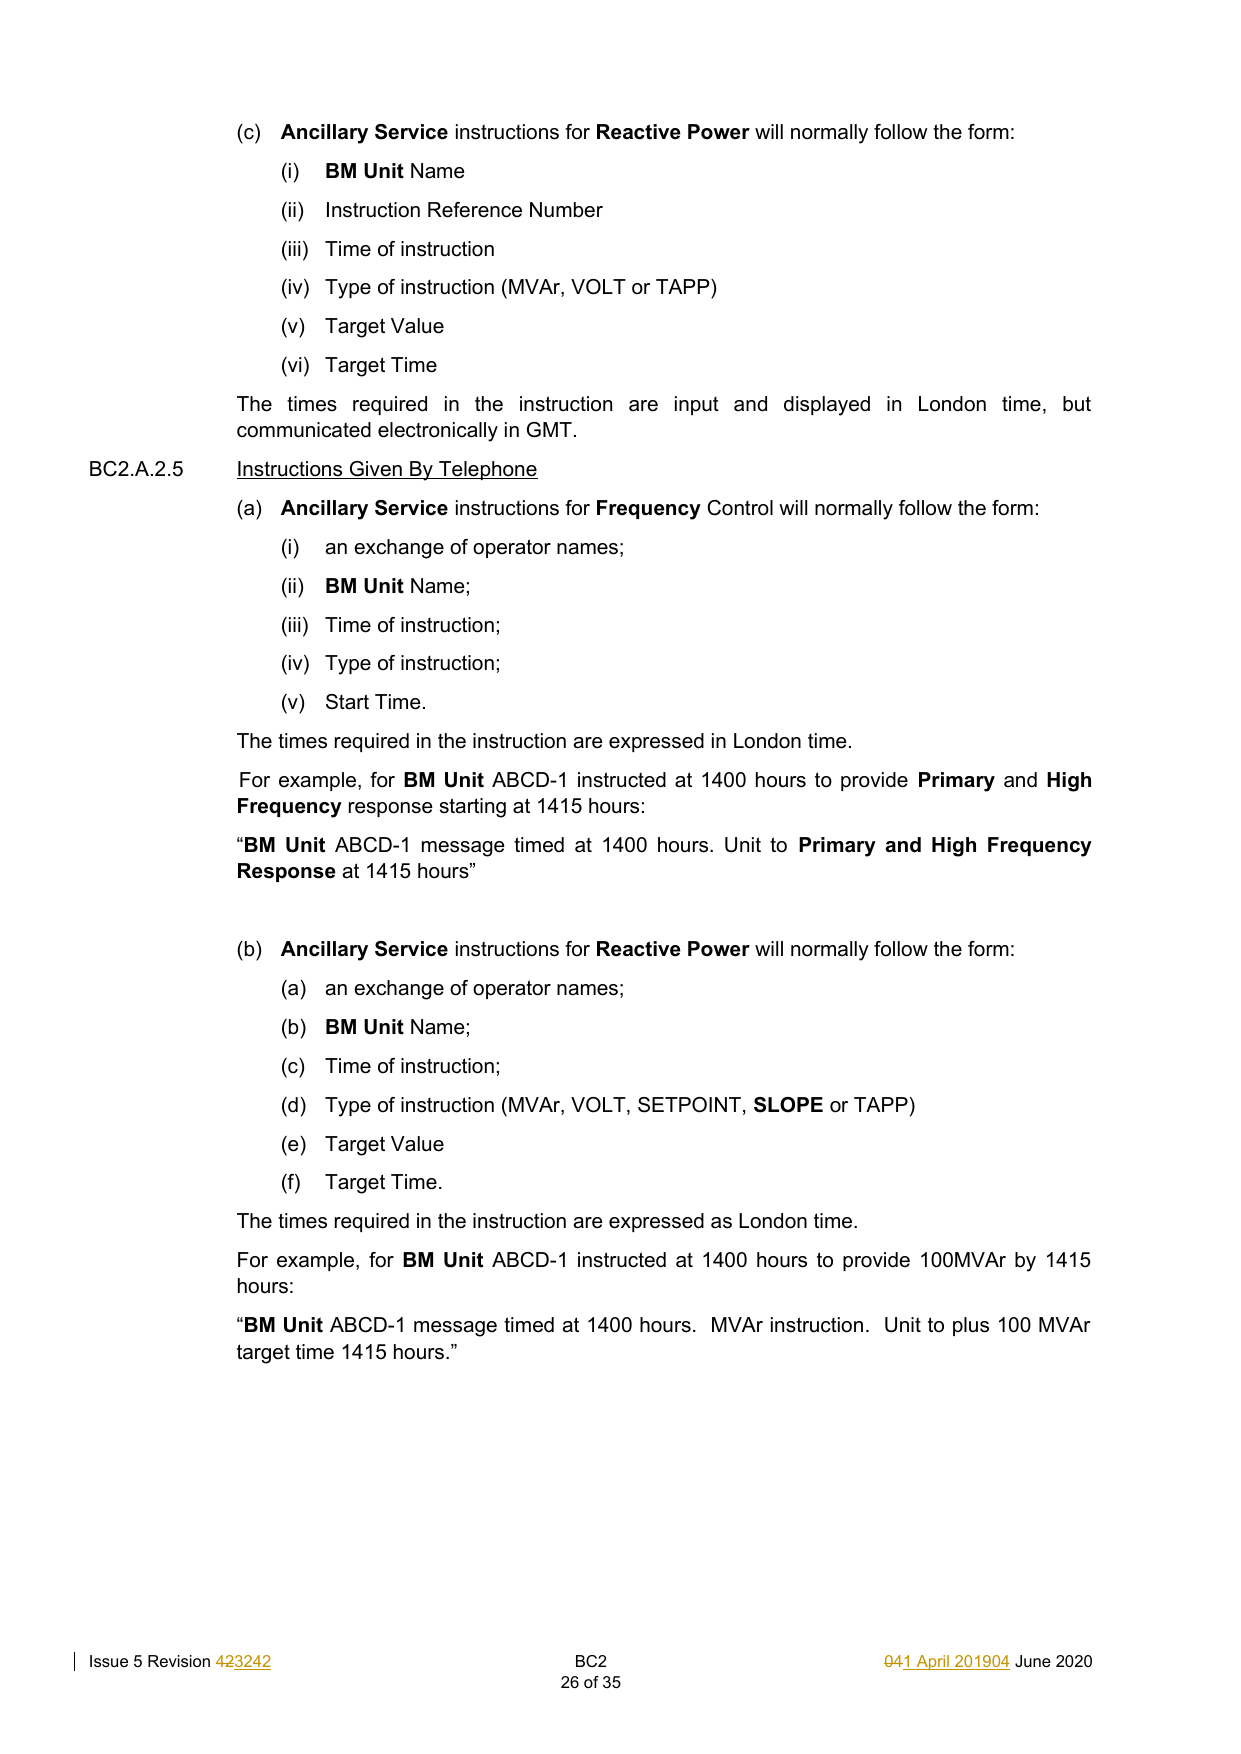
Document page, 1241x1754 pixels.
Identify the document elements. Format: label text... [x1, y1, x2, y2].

text The times required in the instruction are expressed in London time. [89, 729, 1092, 753]
text (iv) Type of instruction; [281, 651, 1092, 675]
text (c) Time of instruction; [281, 1054, 1092, 1078]
text (i) BM Unit Name [281, 159, 1092, 183]
text “BM Unit ABCD-1 message timed at 1400 hours. Unit to Primary and High Frequency Response at 1415 hours” [89, 833, 1092, 883]
text (v) Start Time. [281, 690, 1092, 714]
text (c) Ancillary Service instructions for Reactive Power will normally follow the form: [236, 120, 1092, 144]
text (v) Target Value [281, 314, 1092, 338]
text (ii) Instruction Reference Number [281, 197, 1092, 221]
text (b) Ancillary Service instructions for Reactive Power will normally follow the form: [236, 937, 1092, 961]
text BC2.A.2.5 Instructions Given By Telephone [89, 457, 1092, 481]
text The times required in the instruction are expressed as London time. [89, 1209, 1092, 1233]
text (iii) Time of instruction; [281, 612, 1092, 636]
text The times required in the instruction are input and displayed in London time, but communicated electronically in GMT. [89, 392, 1092, 442]
text (a) Ancillary Service instructions for Frequency Control will normally follow the form: [236, 496, 1092, 520]
text For example, for BM Unit ABCD-1 instructed at 1400 hours to provide 100MVAr by 1415 hours: [89, 1248, 1092, 1298]
text (a) an exchange of operator names; [281, 976, 1092, 1000]
text (e) Target Value [281, 1131, 1092, 1155]
text (vi) Target Time [281, 353, 1092, 377]
text (f) Target Time. [281, 1170, 1092, 1194]
text (ii) BM Unit Name; [281, 573, 1092, 597]
text (iv) Type of instruction (MVAr, VOLT or TAPP) [281, 275, 1092, 299]
text (iii) Time of instruction [281, 236, 1092, 260]
text (i) an exchange of operator names; [281, 535, 1092, 559]
text (b) BM Unit Name; [281, 1015, 1092, 1039]
text (d) Type of instruction (MVAr, VOLT, SETPOINT, SLOPE or TAPP) [281, 1092, 1092, 1116]
text For example, for BM Unit ABCD-1 instructed at 1400 hours to provide Primary and High Frequency response starting at 1415 hours: [89, 768, 1092, 818]
text “BM Unit ABCD-1 message timed at 1400 hours. MVAr instruction. Unit to plus 100 MVAr target time 1415 hours.” [89, 1313, 1092, 1363]
